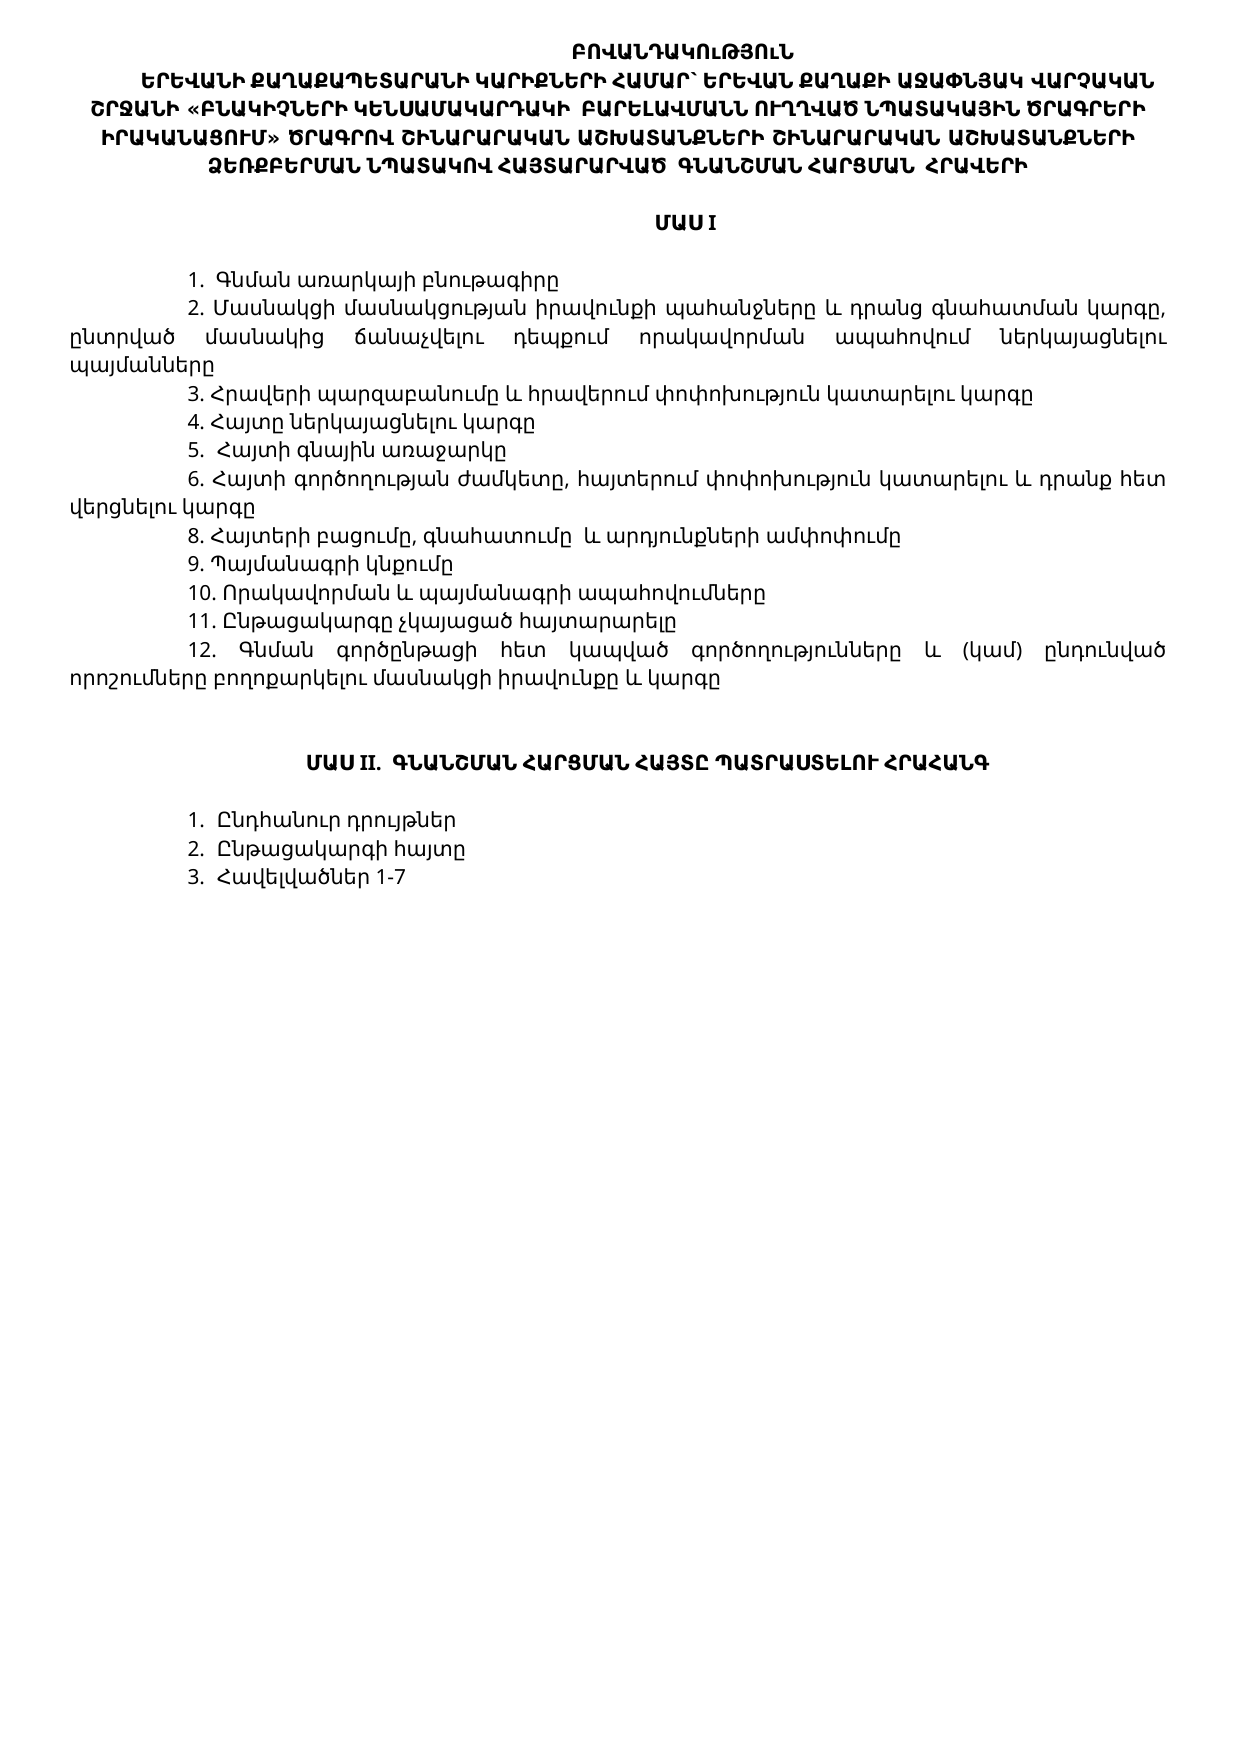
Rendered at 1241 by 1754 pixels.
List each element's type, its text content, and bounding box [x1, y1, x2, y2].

text 10. Որակավորման և պայմանագրի ապահովումները [69, 578, 1167, 606]
text 4. Հայտը ներկայացնելու կարգը [69, 407, 1167, 436]
text 5. Հայտի գնային առաջարկը [69, 436, 1167, 464]
text 3. Հավելվածներ 1-7 [69, 862, 1167, 891]
text 1. Գնման առարկայի բնութագիրը [69, 265, 1167, 293]
text 3. Հրավերի պարզաբանումը և հրավերում փոփոխություն կատարելու կարգը [69, 379, 1167, 407]
text ՄԱՍ II. ԳՆԱՆՇՄԱՆ ՀԱՐՑՄԱՆ ՀԱՅՏԸ ՊԱՏՐԱՍՏԵԼՈՒ ՀՐԱՀԱՆԳ [69, 748, 1167, 777]
text 12. Գնման գործընթացի հետ կապված գործողությունները և (կամ) ընդունված որոշումները բողոքարկելու մասնակցի իրավունքը և կարգը [69, 635, 1167, 692]
text 11. Ընթացակարգը չկայացած հայտարարելը [69, 606, 1167, 635]
text 1. Ընդհանուր դրույթներ [69, 805, 1167, 834]
text 9. Պայմանագրի կնքումը [69, 549, 1167, 578]
text 2. Մասնակցի մասնակցության իրավունքի պահանջները և դրանց գնահատման կարգը, ընտրված մասնակից ճանաչվելու դեպքում որակավորման ապահովում ներկայացնելու պայմանները [69, 293, 1167, 379]
text ԲՈՎԱՆԴԱԿՈւԹՅՈւՆ [69, 37, 1167, 66]
text 8. Հայտերի բացումը, գնահատումը և արդյունքների ամփոփումը [69, 521, 1167, 549]
text ՄԱՍ I [69, 208, 1167, 237]
text ԵՐԵՎԱՆԻ ՔԱՂԱՔԱՊԵՏԱՐԱՆԻ ԿԱՐԻՔՆԵՐԻ ՀԱՄԱՐ` ԵՐԵՎԱՆ ՔԱՂԱՔԻ ԱՋԱՓՆՅԱԿ վարչական շրջանի «Բնակիչների կենսամակարդակի բարելավմանն ուղղված նպատակային ծրագրերի իրականացում» ծրագրով շինարարական աշխատանքների շինարարական աշխատանքների ՁԵՌՔԲԵՐՄԱՆ ՆՊԱՏԱԿՈՎ ՀԱՅՏԱՐԱՐՎԱԾ ԳՆԱՆՇՄԱՆ ՀԱՐՑՄԱՆ ՀՐԱՎԵՐԻ [69, 66, 1167, 180]
text 6. Հայտի գործողության ժամկետը, հայտերում փոփոխություն կատարելու և դրանք հետ վերցնելու կարգը [69, 464, 1167, 521]
text 2. Ընթացակարգի հայտը [69, 834, 1167, 862]
